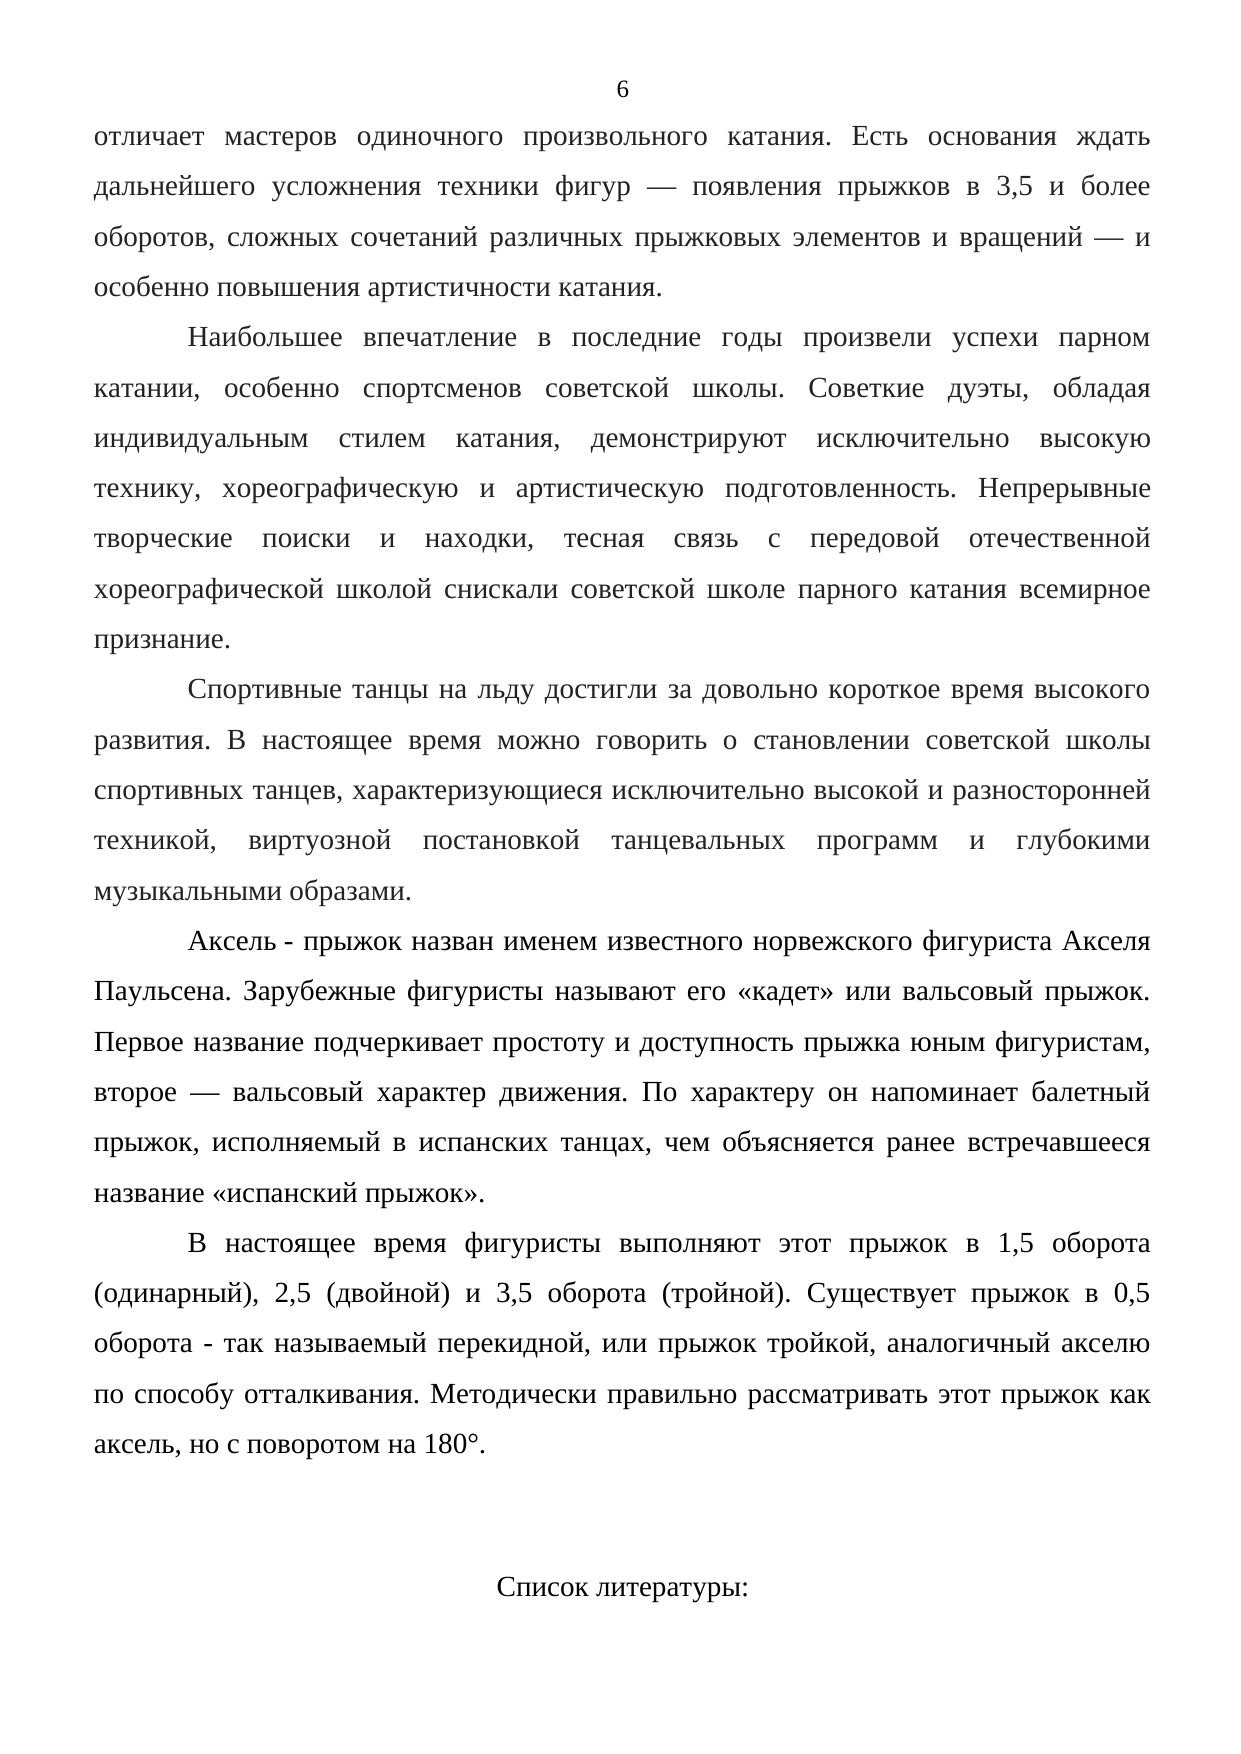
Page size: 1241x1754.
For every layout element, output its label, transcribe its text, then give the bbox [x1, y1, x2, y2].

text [94, 118, 1152, 303]
text В настоящее время фигуристы выполняют этот прыжок в 1,5 оборота (одинарный), 2,5 (двойной) и 3,5 оборота (тройной). Существует прыжок в 0,5 оборота - так называемый перекидной, или прыжок тройкой, аналогичный акселю по способу отталкивания. Методически правильно рассматривать этот прыжок как аксель, но с поворотом на 180°. [94, 1225, 1152, 1460]
text Наибольшее впечатление в последние годы произвели успехи парном катании, особенно спортсменов советской школы. Советкие дуэты, обладая индивидуальным стилем катания, демонстрируют исключительно высокую технику, хореографическую и артистическую подготовленность. Непрерывные творческие поиски и находки, тесная связь с передовой отечественной хореографической школой снискали советской школе парного катания всемирное признание. [94, 319, 1152, 655]
text Список литературы: [94, 1569, 1152, 1603]
text Спортивные танцы на льду достигли за довольно короткое время высокого развития. В настоящее время можно говорить о cтановлении советской школы спортивных танцев, характеризующиеся исключительно высокой и разносторонней техникой, виртуозной постановкой танцевальных программ и глубокими музыкальными образами. [94, 672, 1152, 906]
text Аксель - прыжок назван именем известного норвежского фигуриста Акселя Паульсена. Зарубежные фигуристы называют его «кадет» или вальсовый прыжок. Первое название подчеркивает простоту и доступность прыжка юным фигуристам, второе — вальсовый характер движения. По характеру он напоминает балетный прыжок, исполняемый в испанских танцах, чем объясняется ранее встречавшееся название «испанский прыжок». [94, 923, 1152, 1208]
